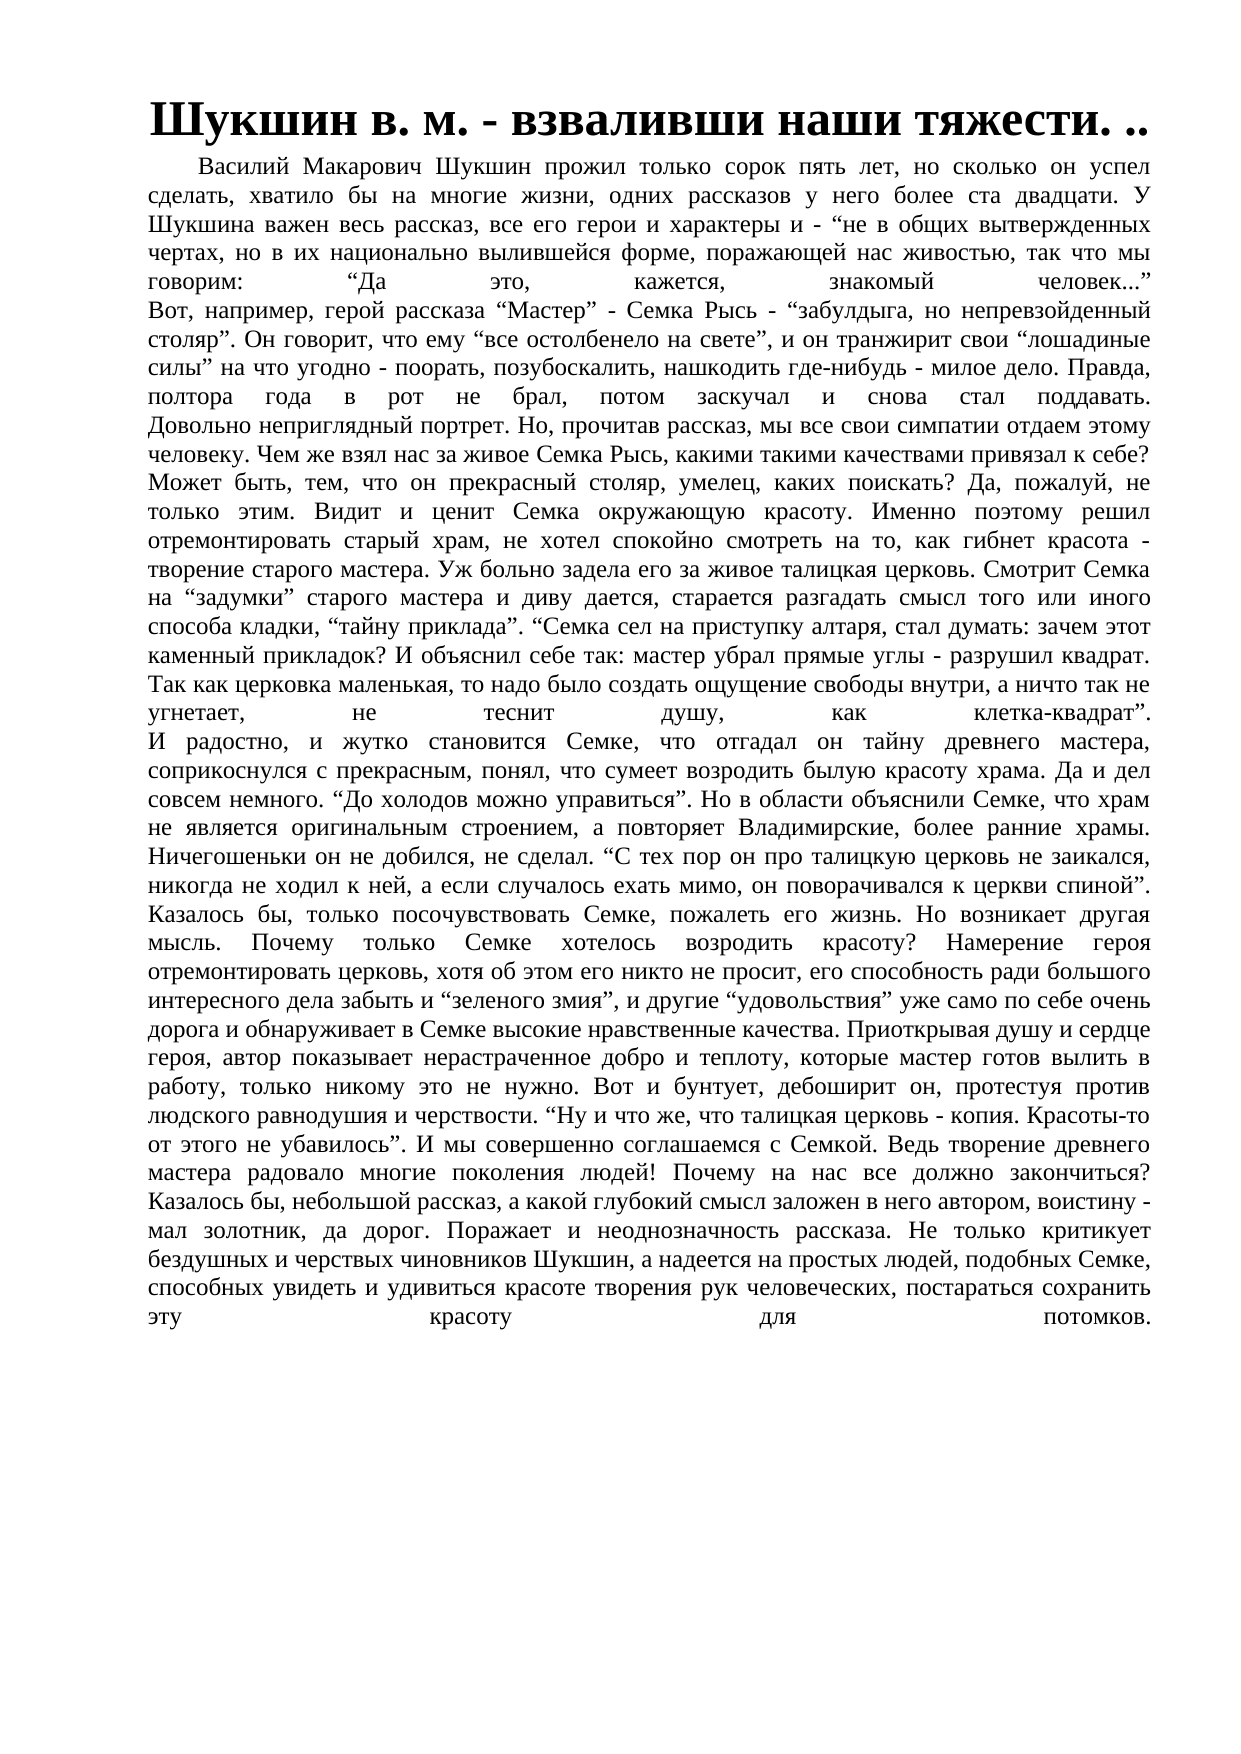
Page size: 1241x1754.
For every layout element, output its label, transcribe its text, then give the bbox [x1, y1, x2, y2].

text Василий Макарович Шукшин прожил только сорок пять лет, но сколько он успел сделать, хватило бы на многие жизни, одних рассказов у него более ста двадцати. У Шукшина важен весь рассказ, все его герои и характеры и - “не в общих вытвержденных чертах, но в их национально вылившейся форме, поражающей нас живостью, так что мы говорим: “Да это, кажется, знакомый человек...” Вот, например, герой рассказа “Мастер” - Семка Рысь - “забулдыга, но непревзойденный столяр”. Он говорит, что ему “все остолбенело на свете”, и он транжирит свои “лошадиные силы” на что угодно - поорать, позубоскалить, нашкодить где-нибудь - милое дело. Правда, полтора года в рот не брал, потом заскучал и снова стал поддавать. Довольно неприглядный портрет. Но, прочитав рассказ, мы все свои симпатии отдаем этому человеку. Чем же взял нас за живое Семка Рысь, какими такими качествами привязал к себе? Может быть, тем, что он прекрасный столяр, умелец, каких поискать? Да, пожалуй, не только этим. Видит и ценит Семка окружающую красоту. Именно поэтому решил отремонтировать старый храм, не хотел спокойно смотреть на то, как гибнет красота - творение старого мастера. Уж больно задела его за живое талицкая церковь. Смотрит Семка на “задумки” старого мастера и диву дается, старается разгадать смысл того или иного способа кладки, “тайну приклада”. “Семка сел на приступку алтаря, стал думать: зачем этот каменный прикладок? И объяснил себе так: мастер убрал прямые углы - разрушил квадрат. Так как церковка маленькая, то надо было создать ощущение свободы внутри, а ничто так не угнетает, не теснит душу, как клетка-квадрат”. И радостно, и жутко становится Семке, что отгадал он тайну древнего мастера, соприкоснулся с прекрасным, понял, что сумеет возродить былую красоту храма. Да и дел совсем немного. “До холодов можно управиться”. Но в области объяснили Семке, что храм не является оригинальным строением, а повторяет Владимирские, более ранние храмы. Ничегошеньки он не добился, не сделал. “С тех пор он про талицкую церковь не заикался, никогда не ходил к ней, а если случалось ехать мимо, он поворачивался к церкви спиной”. Казалось бы, только посочувствовать Семке, пожалеть его жизнь. Но возникает другая мысль. Почему только Семке хотелось возродить красоту? Намерение героя отремонтировать церковь, хотя об этом его никто не просит, его способность ради большого интересного дела забыть и “зеленого змия”, и другие “удовольствия” уже само по себе очень дорога и обнаруживает в Семке высокие нравственные качества. Приоткрывая душу и сердце героя, автор показывает нерастраченное добро и теплоту, которые мастер готов вылить в работу, только никому это не нужно. Вот и бунтует, дебоширит он, протестуя против людского равнодушия и черствости. “Ну и что же, что талицкая церковь - копия. Красоты-то от этого не убавилось”. И мы совершенно соглашаемся с Семкой. Ведь творение древнего мастера радовало многие поколения людей! Почему на нас все должно закончиться? Казалось бы, небольшой рассказ, а какой глубокий смысл заложен в него автором, воистину - мал золотник, да дорог. Поражает и неоднозначность рассказа. Не только критикует бездушных и черствых чиновников Шукшин, а надеется на простых людей, подобных Семке, способных увидеть и удивиться красоте творения рук человеческих, постараться сохранить эту красоту для потомков. [148, 151, 1152, 1359]
subtitle Шукшин в. м. - взваливши наши тяжести. .. [148, 88, 1152, 146]
